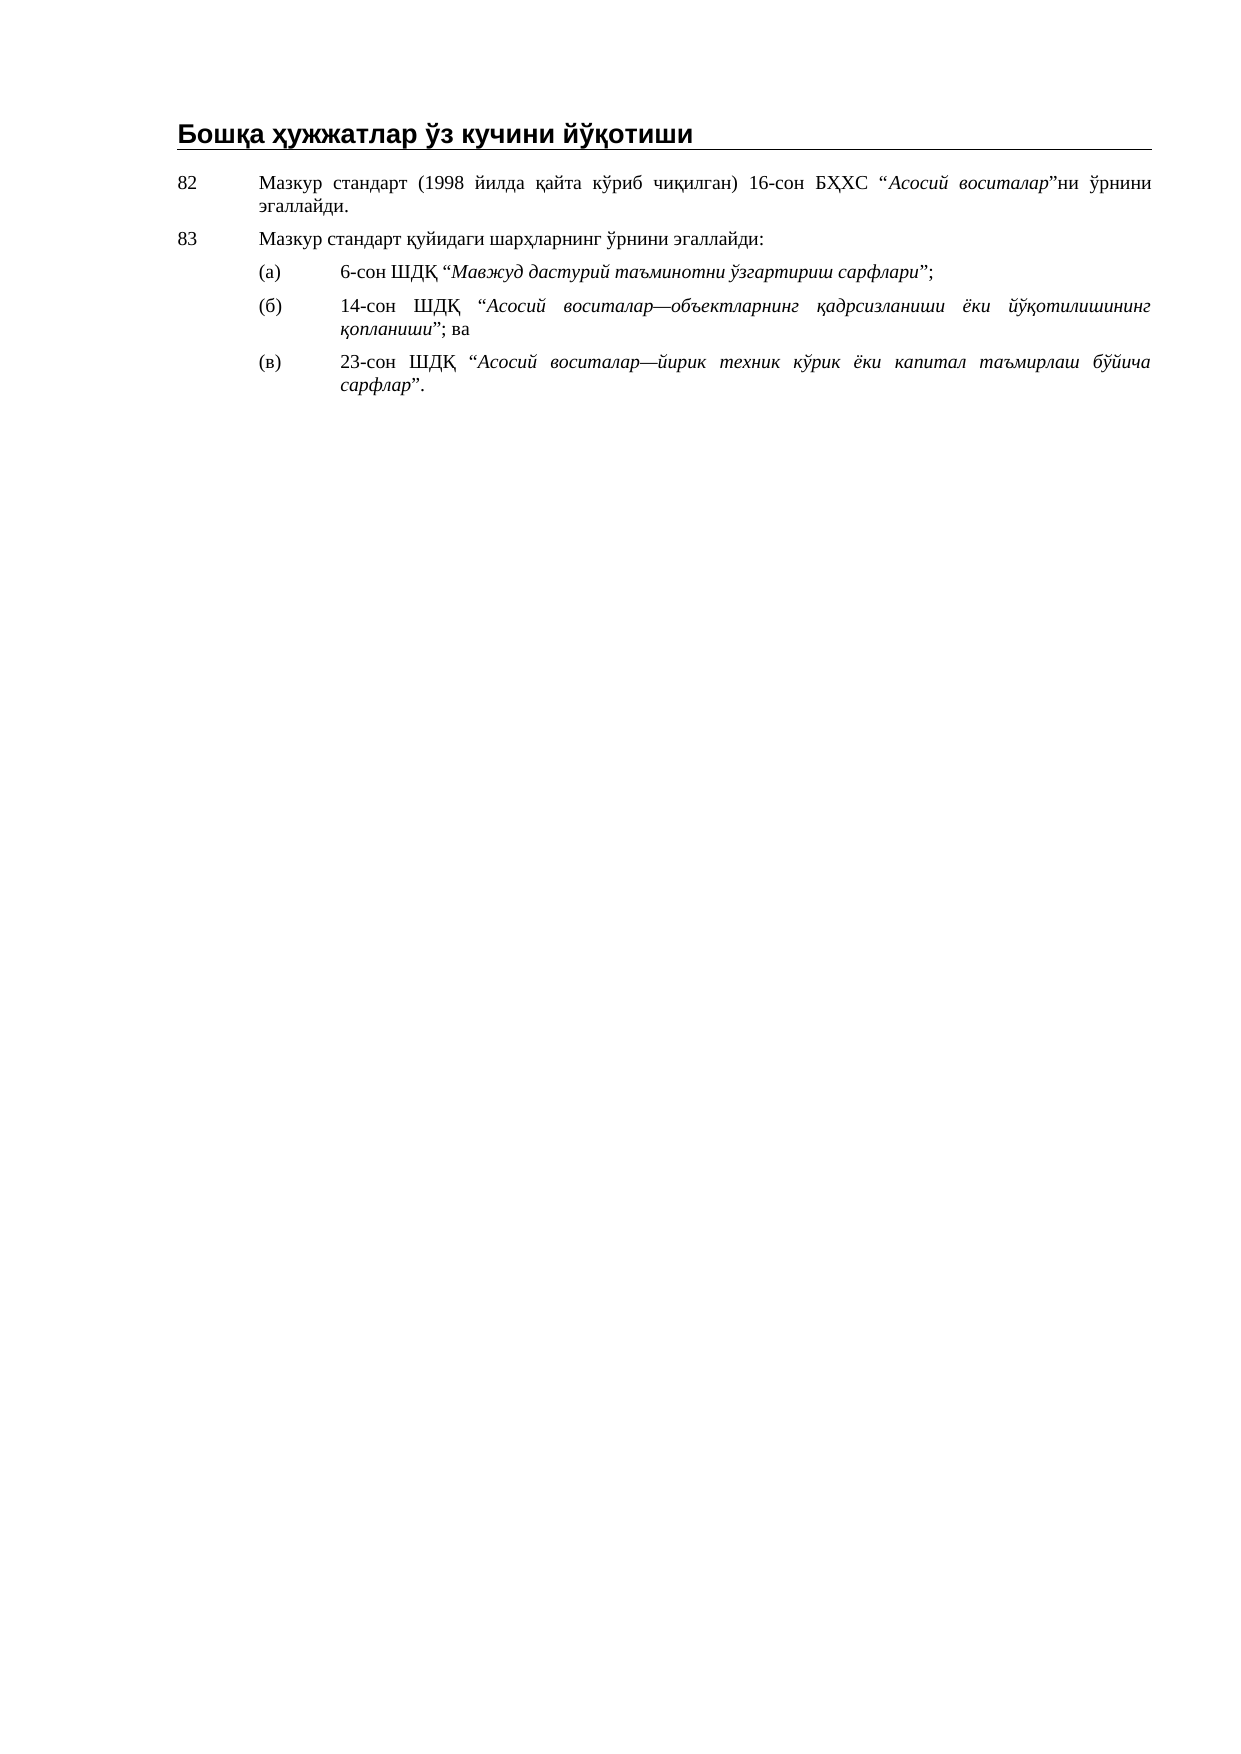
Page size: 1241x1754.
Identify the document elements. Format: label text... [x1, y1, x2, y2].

text (a) 6-сон ШДҚ “Мавжуд дастурий таъминотни ўзгартириш сарфлари”; [259, 261, 1152, 283]
text 83 Мазкур стандарт қуйидаги шарҳларнинг ўрнини эгаллайди: [177, 227, 1152, 250]
text (б) 14-сон ШДҚ “Асосий воситалар—объектларнинг қадрсизланиши ёки йўқотилишининг қопланиши”; ва [259, 294, 1152, 339]
text Бошқа ҳужжатлар ўз кучини йўқотиши [177, 118, 1152, 149]
text 82 Мазкур стандарт (1998 йилда қайта кўриб чиқилган) 16-сон БҲХС “Асосий воситалар”ни ўрнини эгаллайди. [177, 171, 1152, 217]
text (в) 23-сон ШДҚ “Асосий воситалар—йирик техник кўрик ёки капитал таъмирлаш бўйича сарфлар”. [259, 350, 1152, 395]
